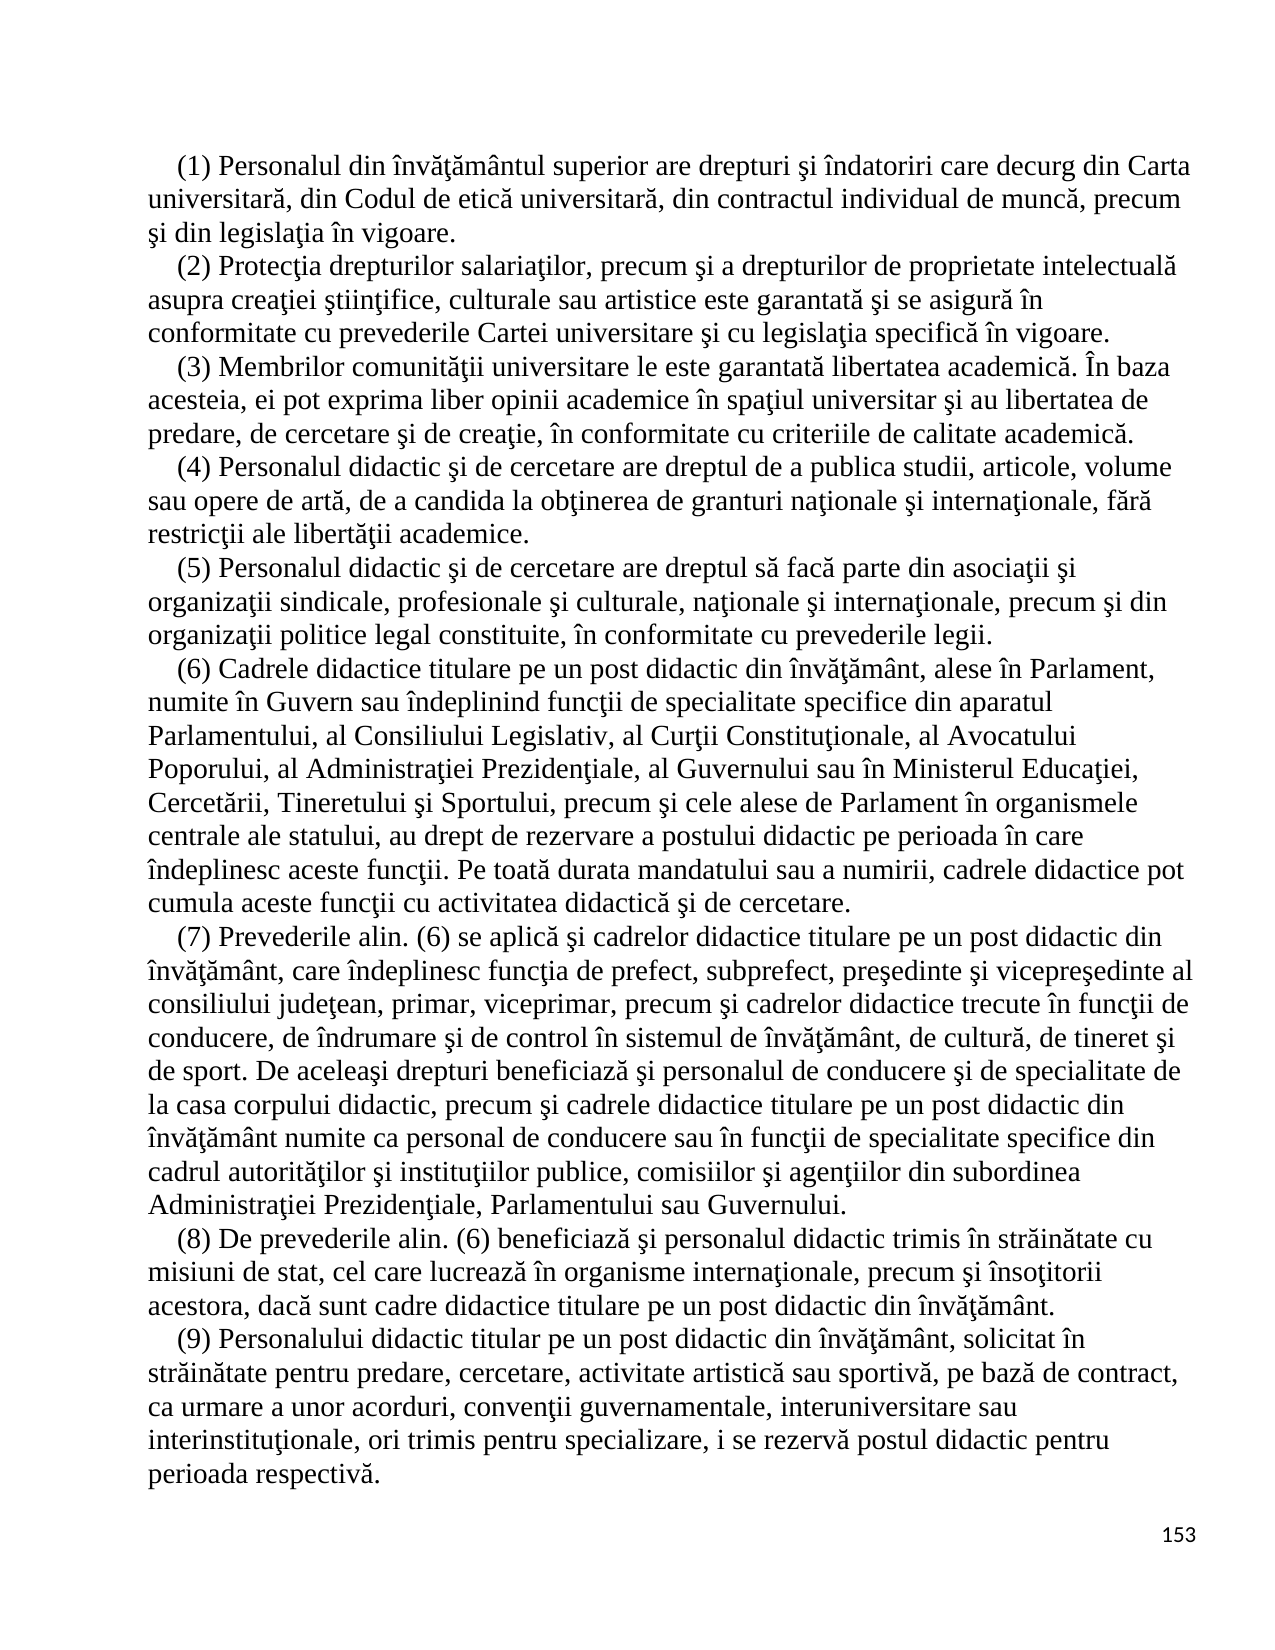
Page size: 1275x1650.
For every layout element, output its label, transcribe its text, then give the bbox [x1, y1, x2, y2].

text (5) Personalul didactic şi de cercetare are dreptul să facă parte din asociaţii şi organizaţii sindicale, profesionale şi culturale, naţionale şi internaţionale, precum şi din organizaţii politice legal constituite, în conformitate cu prevederile legii. [148, 550, 1196, 651]
text (4) Personalul didactic şi de cercetare are dreptul de a publica studii, articole, volume sau opere de artă, de a candida la obţinerea de granturi naţionale şi internaţionale, fără restricţii ale libertăţii academice. [148, 449, 1196, 550]
text (8) De prevederile alin. (6) beneficiază şi personalul didactic trimis în străinătate cu misiuni de stat, cel care lucrează în organisme internaţionale, precum şi însoţitorii acestora, dacă sunt cadre didactice titulare pe un post didactic din învăţământ. [148, 1221, 1196, 1322]
text (6) Cadrele didactice titulare pe un post didactic din învăţământ, alese în Parlament, numite în Guvern sau îndeplinind funcţii de specialitate specifice din aparatul Parlamentului, al Consiliului Legislativ, al Curţii Constituţionale, al Avocatului Poporului, al Administraţiei Prezidenţiale, al Guvernului sau în Ministerul Educaţiei, Cercetării, Tineretului şi Sportului, precum şi cele alese de Parlament în organismele centrale ale statului, au drept de rezervare a postului didactic pe perioada în care îndeplinesc aceste funcţii. Pe toată durata mandatului sau a numirii, cadrele didactice pot cumula aceste funcţii cu activitatea didactică şi de cercetare. [148, 651, 1196, 919]
text (7) Prevederile alin. (6) se aplică şi cadrelor didactice titulare pe un post didactic din învăţământ, care îndeplinesc funcţia de prefect, subprefect, preşedinte şi vicepreşedinte al consiliului judeţean, primar, viceprimar, precum şi cadrelor didactice trecute în funcţii de conducere, de îndrumare şi de control în sistemul de învăţământ, de cultură, de tineret şi de sport. De aceleaşi drepturi beneficiază şi personalul de conducere şi de specialitate de la casa corpului didactic, precum şi cadrele didactice titulare pe un post didactic din învăţământ numite ca personal de conducere sau în funcţii de specialitate specifice din cadrul autorităţilor şi instituţiilor publice, comisiilor şi agenţiilor din subordinea Administraţiei Prezidenţiale, Parlamentului sau Guvernului. [148, 919, 1196, 1221]
text (3) Membrilor comunităţii universitare le este garantată libertatea academică. În baza acesteia, ei pot exprima liber opinii academice în spaţiul universitar şi au libertatea de predare, de cercetare şi de creaţie, în conformitate cu criteriile de calitate academică. [148, 349, 1196, 449]
text (9) Personalului didactic titular pe un post didactic din învăţământ, solicitat în străinătate pentru predare, cercetare, activitate artistică sau sportivă, pe bază de contract, ca urmare a unor acorduri, convenţii guvernamentale, interuniversitare sau interinstituţionale, ori trimis pentru specializare, i se rezervă postul didactic pentru perioada respectivă. [148, 1322, 1196, 1489]
text (2) Protecţia drepturilor salariaţilor, precum şi a drepturilor de proprietate intelectuală asupra creaţiei ştiinţifice, culturale sau artistice este garantată şi se asigură în conformitate cu prevederile Cartei universitare şi cu legislaţia specifică în vigoare. [148, 248, 1196, 349]
text (1) Personalul din învăţământul superior are drepturi şi îndatoriri care decurg din Carta universitară, din Codul de etică universitară, din contractul individual de muncă, precum şi din legislaţia în vigoare. [148, 148, 1196, 248]
